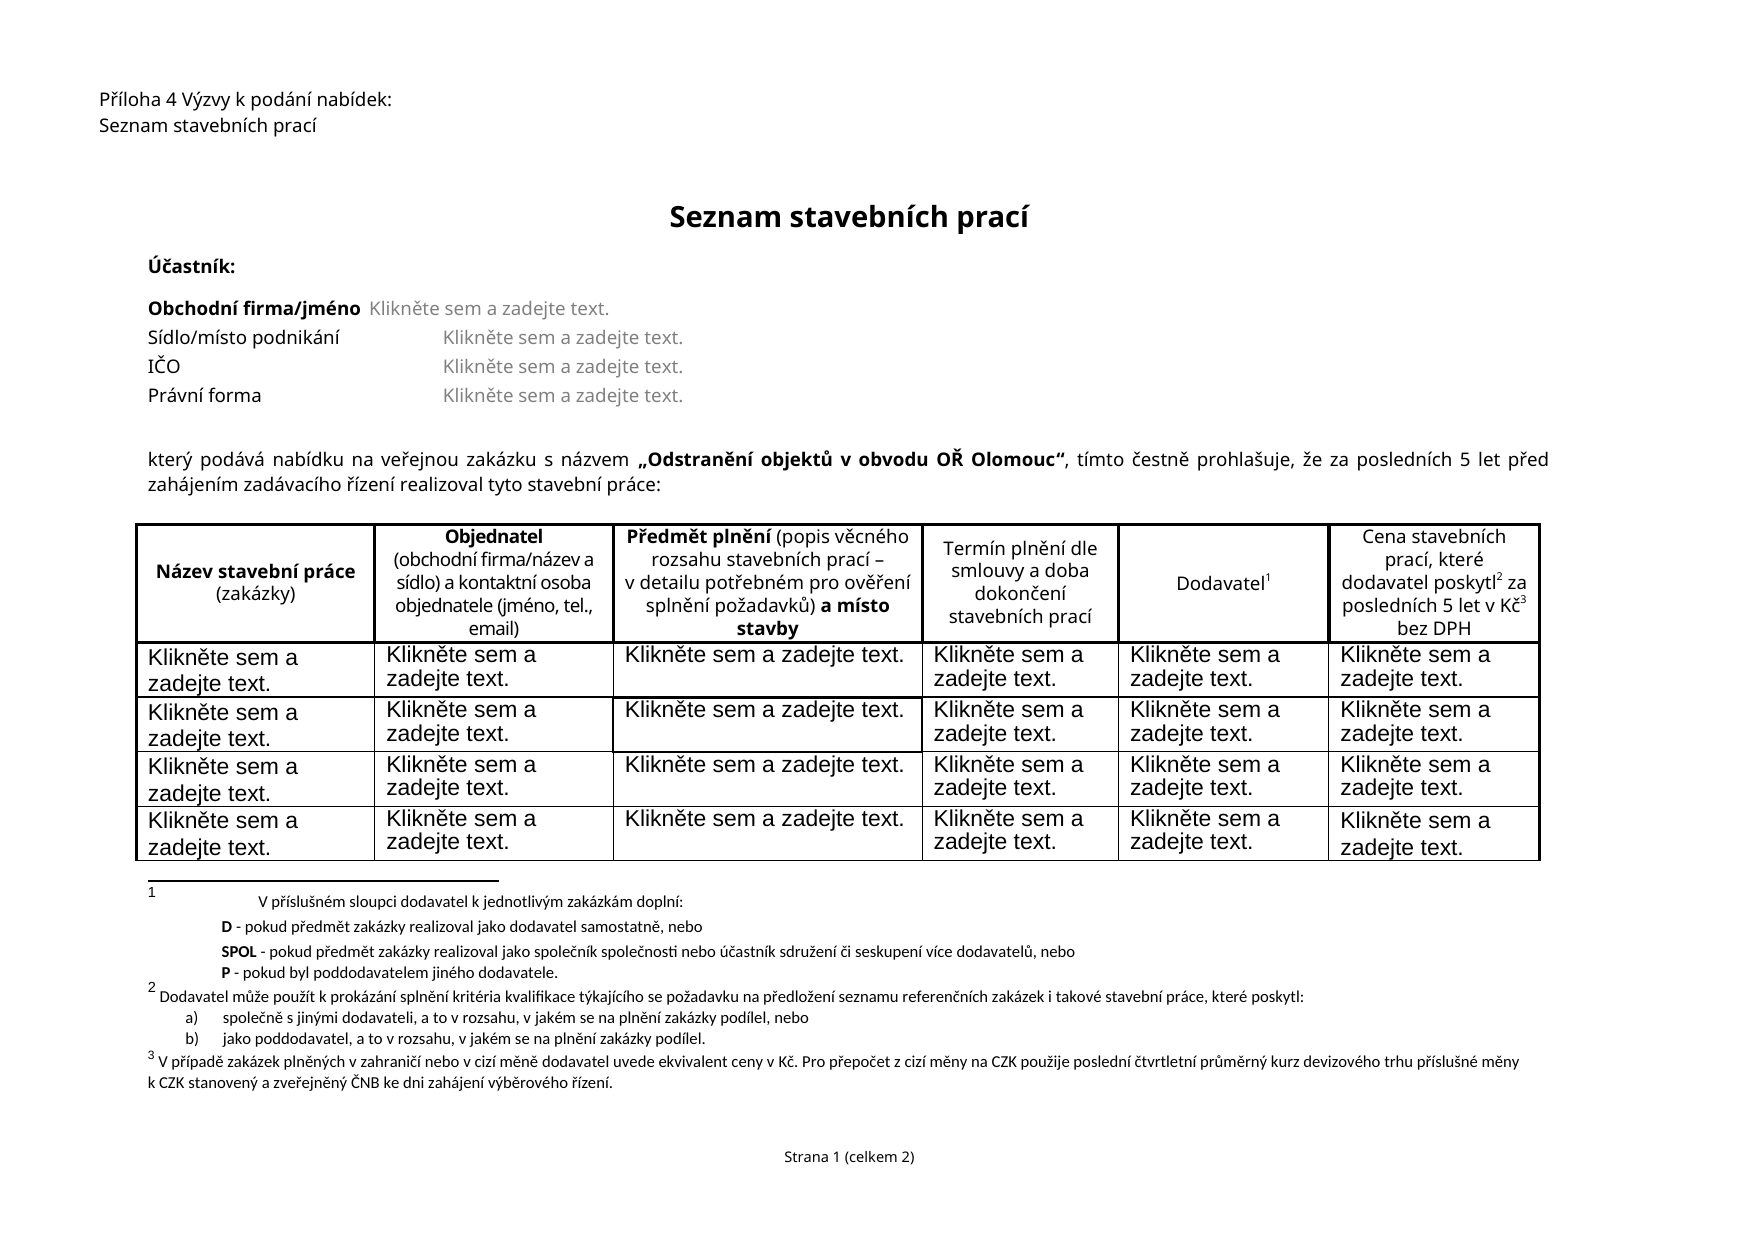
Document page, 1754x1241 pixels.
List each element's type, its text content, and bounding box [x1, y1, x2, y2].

table_header Název stavební práce (zakázky) [138, 526, 373, 641]
text Sídlo/místo podnikání [148, 321, 1551, 350]
table_header Předmět plnění (popis věcného rozsahu stavebních prací – v detailu potřebném pro ověření splnění požadavků) a místo stavby [615, 526, 921, 641]
table_header Objednatel (obchodní firma/název a sídlo) a kontaktní osoba objednatele (jméno, tel., email) [376, 526, 612, 641]
table_header Termín plnění dle smlouvy a doba dokončení stavebních prací [924, 526, 1117, 641]
text Právní forma [148, 379, 1551, 408]
table_header Cena stavebních prací, které dodavatel poskytl za posledních 5 let v Kč bez DPH [1331, 526, 1538, 641]
table_header Dodavatel [1120, 526, 1327, 641]
text Účastník: [148, 249, 1551, 279]
text Obchodní firma/jméno [148, 292, 1551, 321]
text který podává nabídku na veřejnou zakázku s názvem „Odstranění objektů v obvodu OŘ Olomouc“, tímto čestně prohlašuje, že za posledních 5 let před zahájením zadávacího řízení realizoval tyto stavební práce: [148, 446, 1551, 497]
text IČO [148, 350, 1551, 379]
title Seznam stavebních prací [148, 196, 1551, 236]
